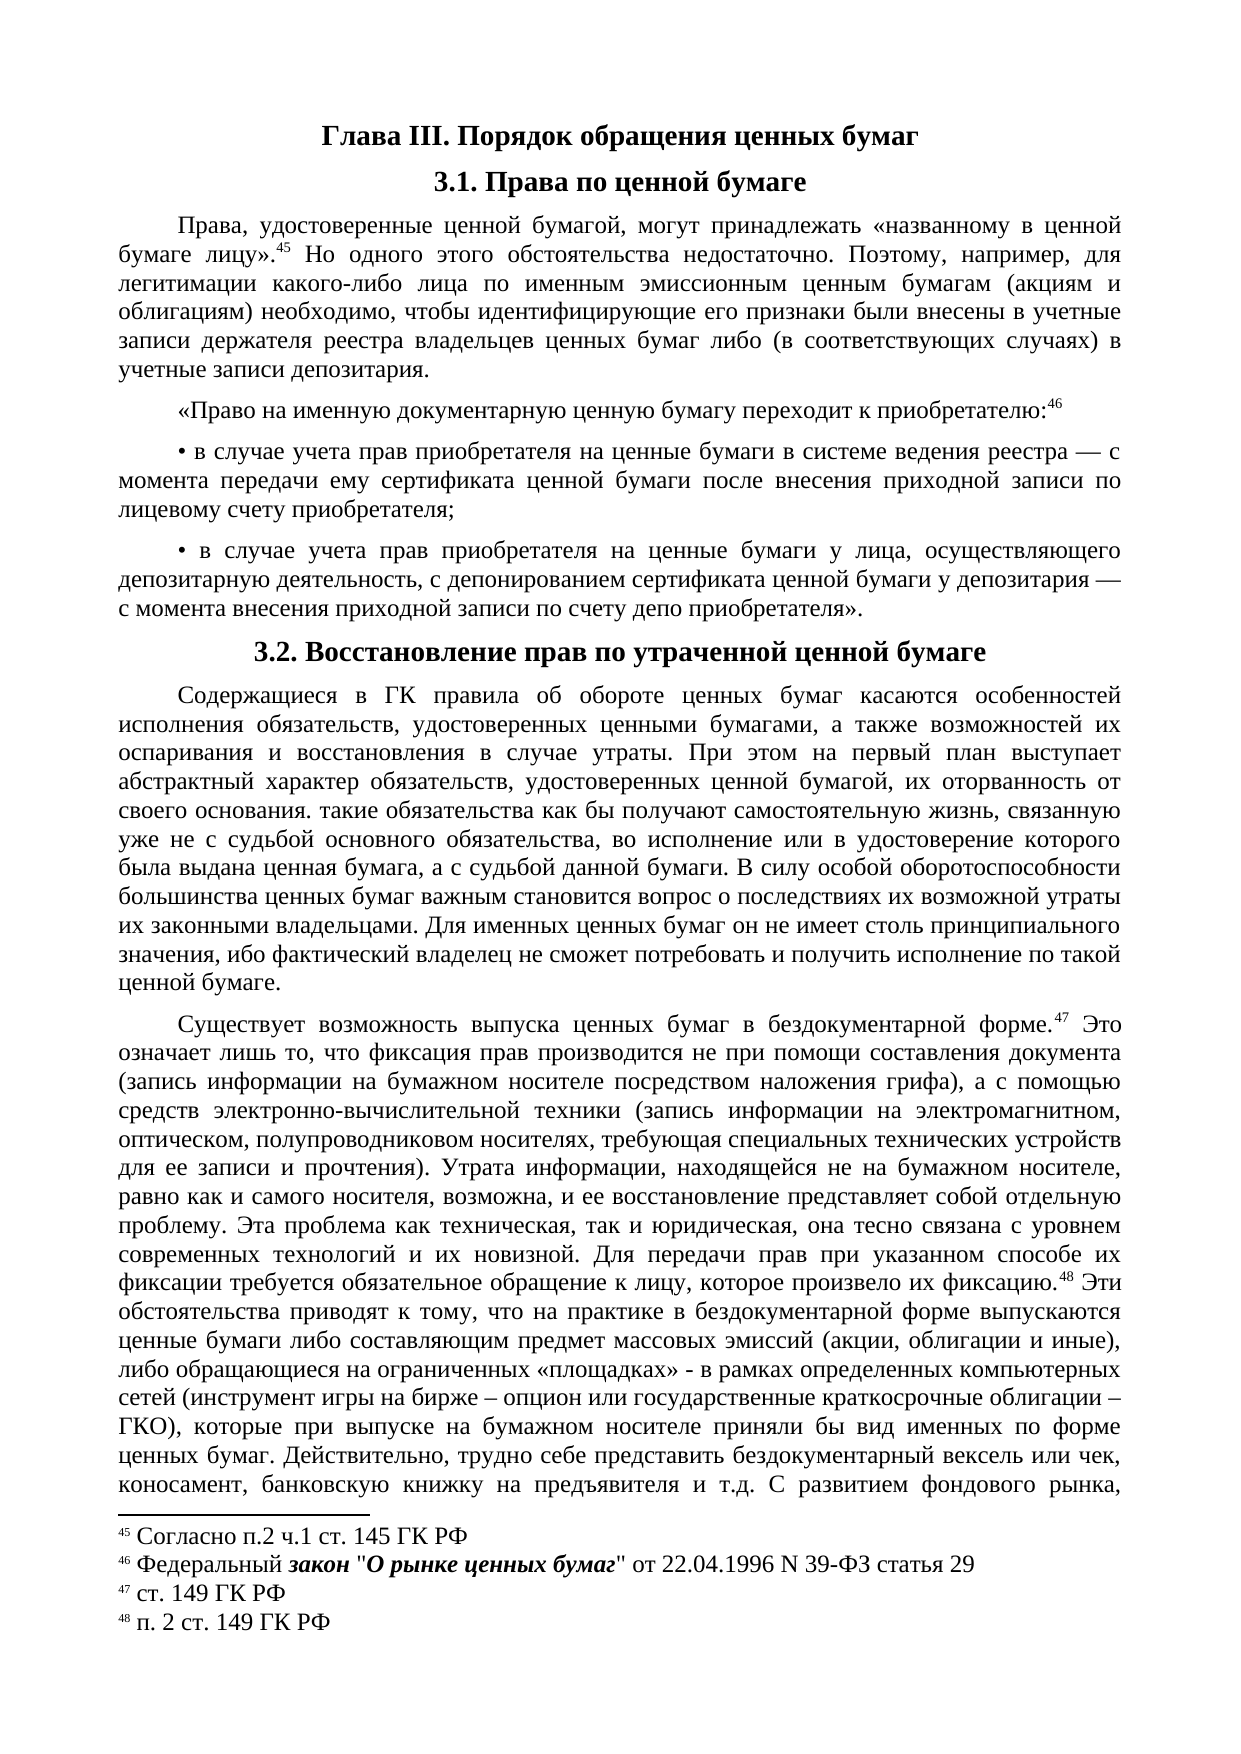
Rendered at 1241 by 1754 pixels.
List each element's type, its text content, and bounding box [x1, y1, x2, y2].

text Глава III. Порядок обращения ценных бумаг [118, 118, 1122, 152]
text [118, 1009, 1122, 1497]
text Права, удостоверенные ценной бумагой, могут принадлежать «названному в ценной бумаге лицу». Но одного этого обстоятельства недостаточно. Поэтому, например, для легитимации какого-либо лица по именным эмиссионным ценным бумагам (акциям и облигациям) необходимо, чтобы идентифицирующие его признаки были внесены в учетные записи держателя реестра владельцев ценных бумаг либо (в соответствующих случаях) в учетные записи депозитария. [118, 210, 1122, 383]
text 3.2. Восстановление прав по утраченной ценной бумаге [118, 634, 1122, 667]
text • в случае учета прав приобретателя на ценные бумаги у лица, осуществляющего депозитарную деятельность, с депонированием сертификата ценной бумаги у депозитария — с момента внесения приходной записи по счету депо приобретателя». [118, 535, 1122, 621]
text «Право на именную документарную ценную бумагу переходит к приобретателю: [118, 395, 1122, 424]
text Содержащиеся в ГК правила об обороте ценных бумаг касаются особенностей исполнения обязательств, удостоверенных ценными бумагами, а также возможностей их оспаривания и восстановления в случае утраты. При этом на первый план выступает абстрактный характер обязательств, удостоверенных ценной бумагой, их оторванность от своего основания. такие обязательства как бы получают самостоятельную жизнь, связанную уже не с судьбой основного обязательства, во исполнение или в удостоверение которого была выдана ценная бумага, а с судьбой данной бумаги. В силу особой оборотоспособности большинства ценных бумаг важным становится вопрос о последствиях их возможной утраты их законными владельцами. Для именных ценных бумаг он не имеет столь принципиального значения, ибо фактический владелец не сможет потребовать и получить исполнение по такой ценной бумаге. [118, 680, 1122, 996]
text • в случае учета прав приобретателя на ценные бумаги в системе ведения реестра — с момента передачи ему сертификата ценной бумаги после внесения приходной записи по лицевому счету приобретателя; [118, 436, 1122, 523]
text 3.1. Права по ценной бумаге [118, 164, 1122, 198]
